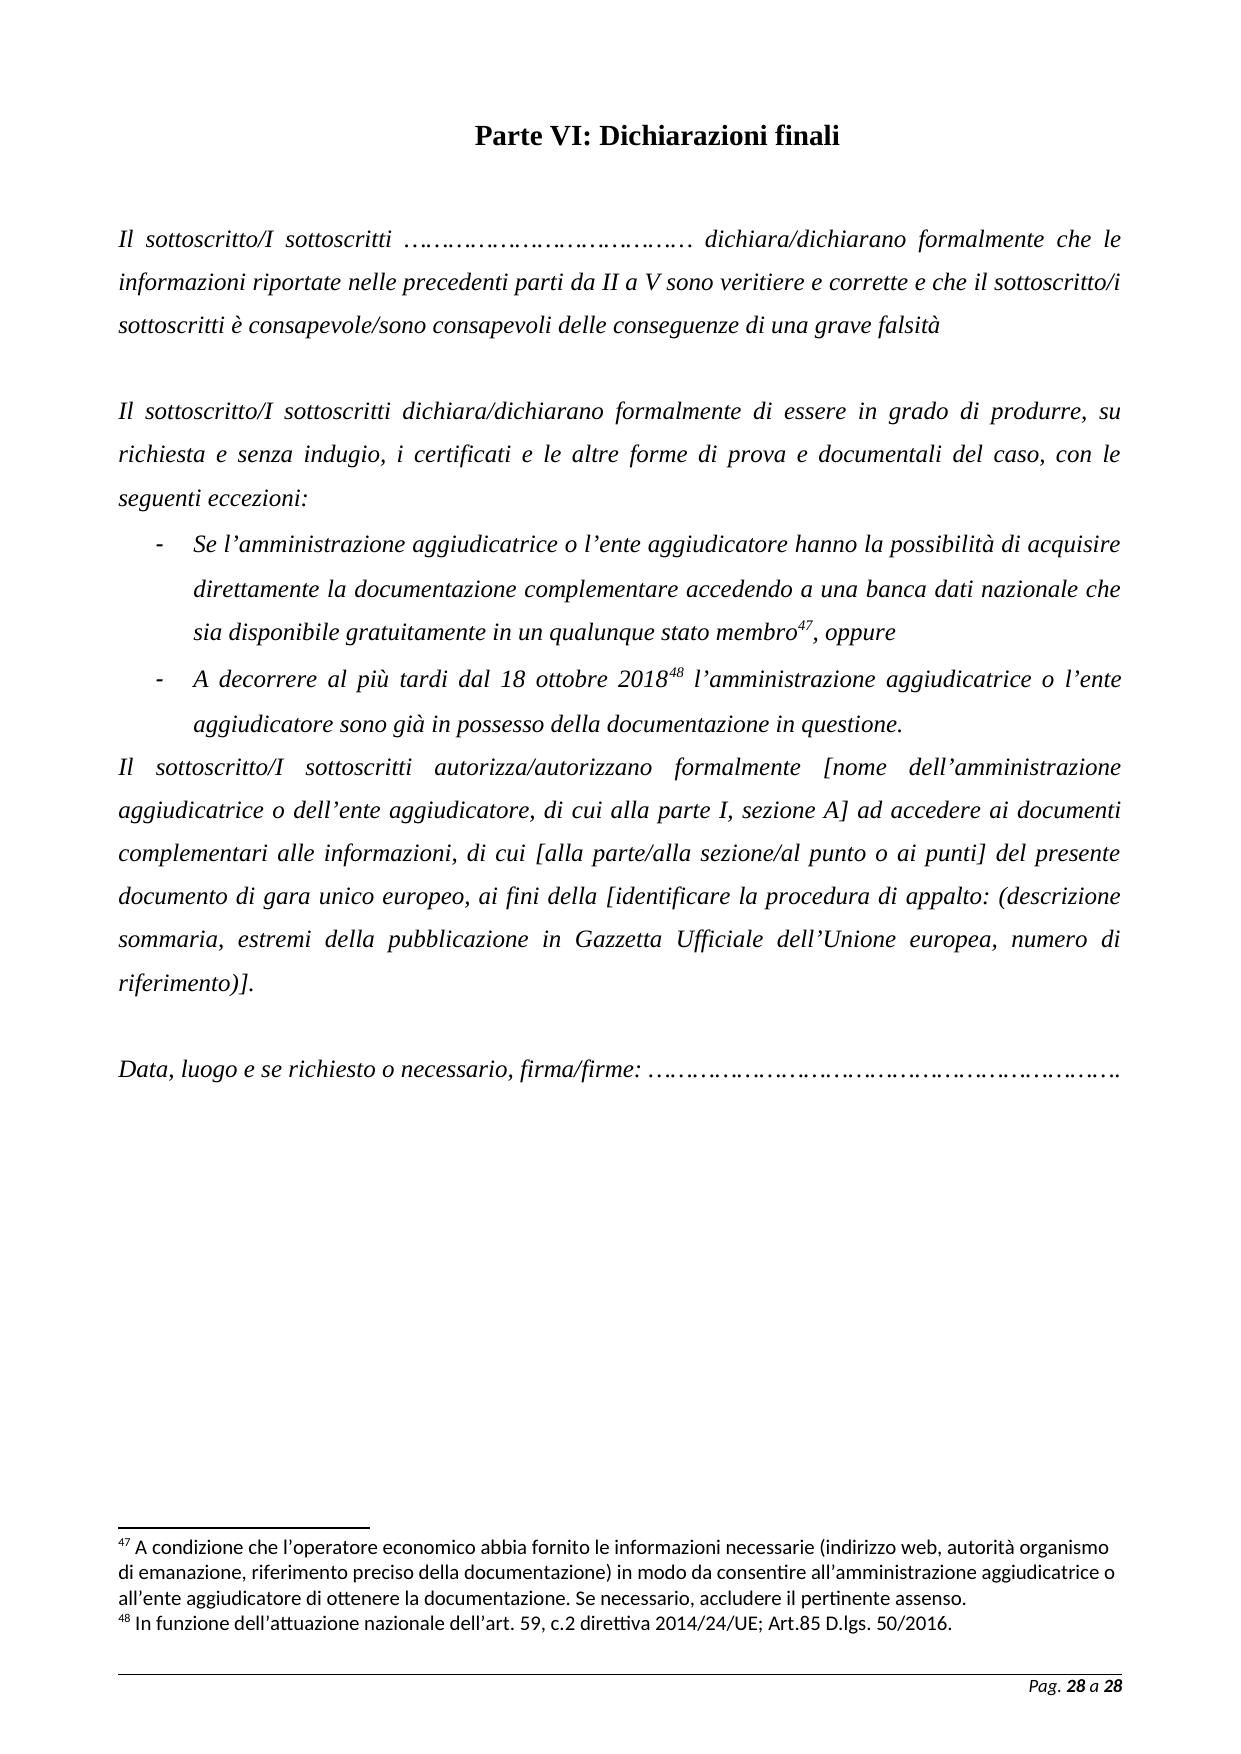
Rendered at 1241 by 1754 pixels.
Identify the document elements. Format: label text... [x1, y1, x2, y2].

list Data, luogo e se richiesto o necessario, firma/firme: ………………………………………………………. [118, 1054, 1122, 1083]
list Il sottoscritto/I sottoscritti autorizza/autorizzano formalmente [nome dell’amministrazione aggiudicatrice o dell’ente aggiudicatore, di cui alla parte I, sezione A] ad accedere ai documenti complementari alle informazioni, di cui [alla parte/alla sezione/al punto o ai punti] del presente documento di gara unico europeo, ai fini della [identificare la procedura di appalto: (descrizione sommaria, estremi della pubblicazione in Gazzetta Ufficiale dell’Unione europea, numero di riferimento)]. [118, 752, 1122, 996]
text Parte VI: Dichiarazioni finali [192, 118, 1122, 152]
list Se l’amministrazione aggiudicatrice o l’ente aggiudicatore hanno la possibilità di acquisire direttamente la documentazione complementare accedendo a una banca dati nazionale che sia disponibile gratuitamente in un qualunque stato membro, oppure [156, 526, 1122, 646]
list Il sottoscritto/I sottoscritti dichiara/dichiarano formalmente di essere in grado di produrre, su richiesta e senza indugio, i certificati e le altre forme di prova e documentali del caso, con le seguenti eccezioni: [118, 396, 1122, 511]
list Il sottoscritto/I sottoscritti ………………………………… dichiara/dichiarano formalmente che le informazioni riportate nelle precedenti parti da II a V sono veritiere e corrette e che il sottoscritto/i sottoscritti è consapevole/sono consapevoli delle conseguenze di una grave falsità [118, 224, 1122, 339]
list A decorrere al più tardi dal 18 ottobre 2018 l’amministrazione aggiudicatrice o l’ente aggiudicatore sono già in possesso della documentazione in questione. [156, 660, 1122, 738]
